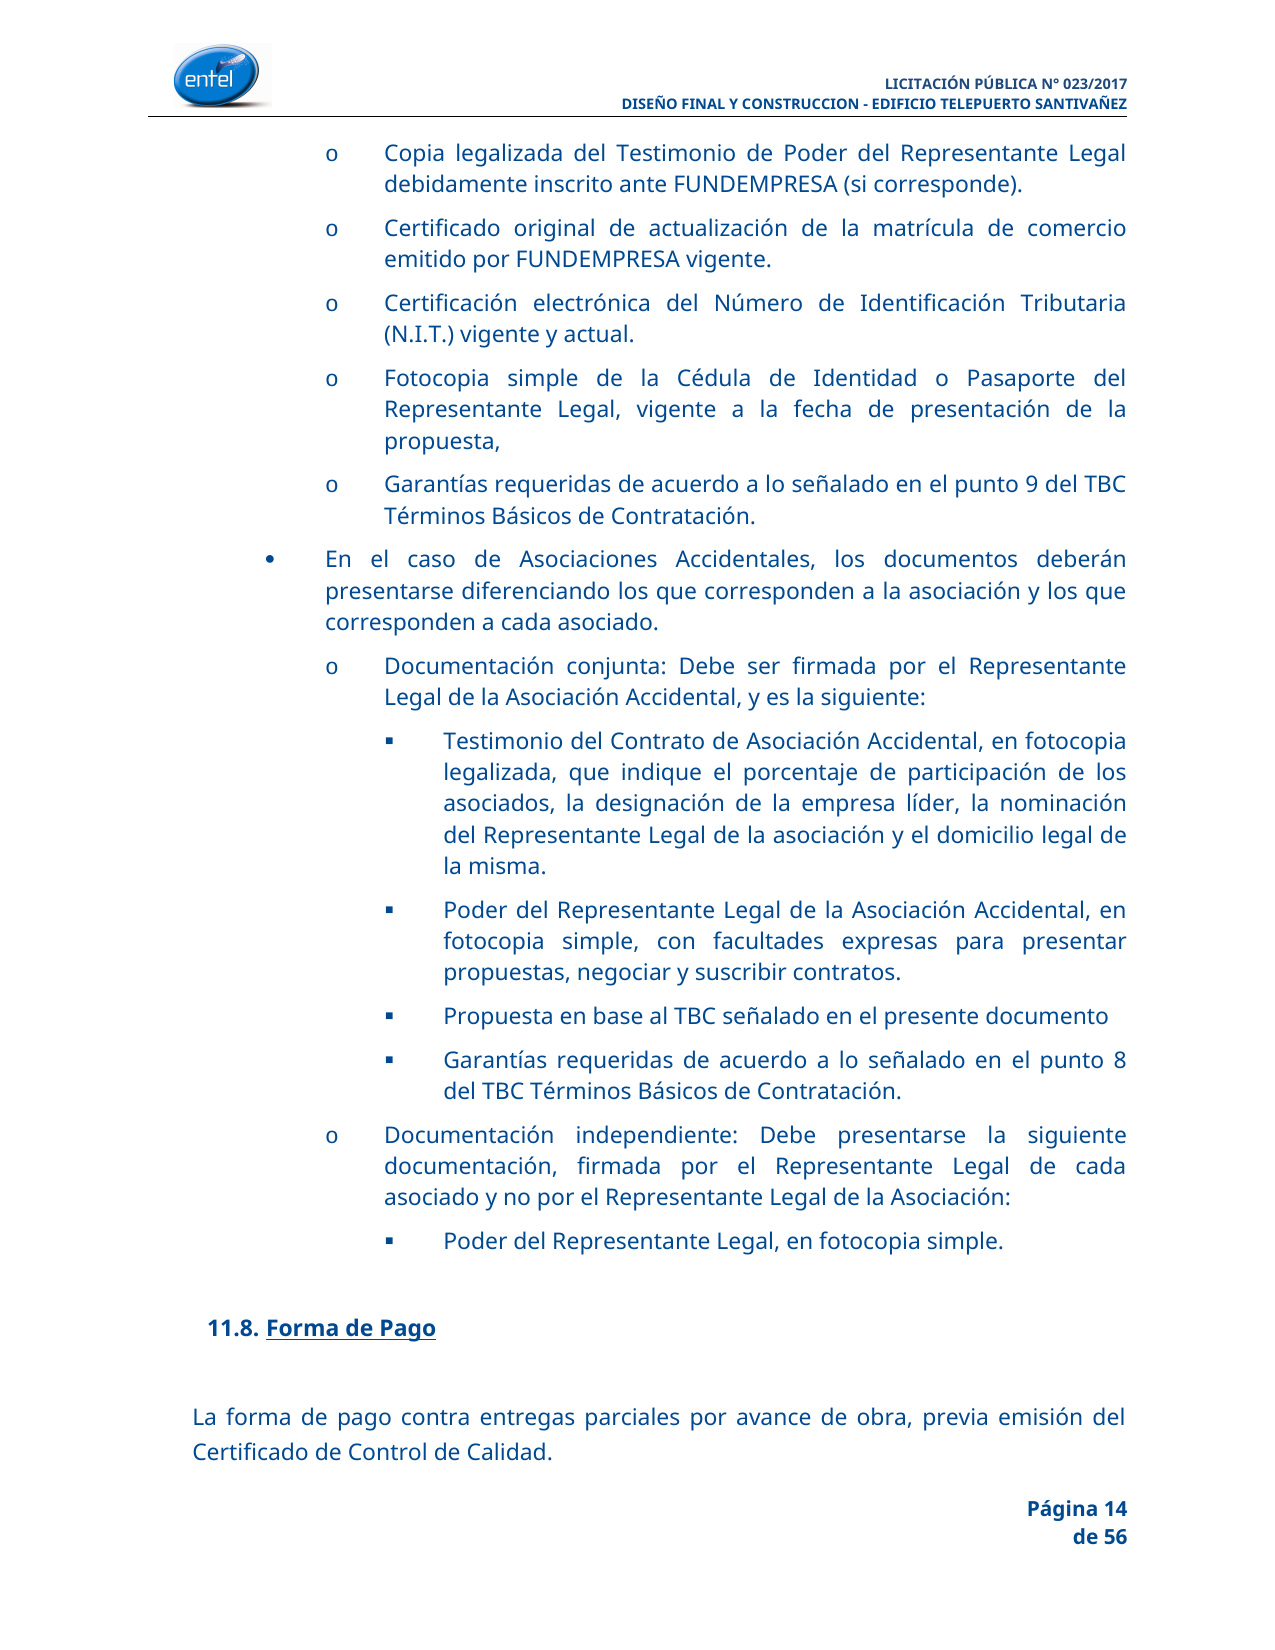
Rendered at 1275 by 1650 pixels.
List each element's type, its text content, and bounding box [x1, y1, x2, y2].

list Fotocopia simple de la Cédula de Identidad o Pasaporte del Representante Legal, vigente a la fecha de presentación de la propuesta, [325, 362, 1127, 456]
picture [173, 43, 272, 108]
list En el caso de Asociaciones Accidentales, los documentos deberán presentarse diferenciando los que corresponden a la asociación y los que corresponden a cada asociado. [266, 543, 1127, 637]
list Certificación electrónica del Número de Identificación Tributaria (N.I.T.) vigente y actual. [325, 287, 1127, 349]
list Garantías requeridas de acuerdo a lo señalado en el punto 8 del TBC Términos Básicos de Contratación. [384, 1043, 1127, 1106]
list Testimonio del Contrato de Asociación Accidental, en fotocopia legalizada, que indique el porcentaje de participación de los asociados, la designación de la empresa líder, la nominación del Representante Legal de la asociación y el domicilio legal de la misma. [384, 725, 1127, 881]
list Forma de Pago [207, 1312, 1127, 1344]
list Certificado original de actualización de la matrícula de comercio emitido por FUNDEMPRESA vigente. [325, 212, 1127, 274]
list Documentación conjunta: Debe ser firmada por el Representante Legal de la Asociación Accidental, y es la siguiente: [325, 650, 1127, 712]
list Copia legalizada del Testimonio de Poder del Representante Legal debidamente inscrito ante FUNDEMPRESA (si corresponde). [325, 137, 1127, 199]
text La forma de pago contra entregas parciales por avance de obra, previa emisión del Certificado de Control de Calidad. [192, 1400, 1127, 1468]
list Poder del Representante Legal, en fotocopia simple. [384, 1225, 1127, 1256]
list Propuesta en base al TBC señalado en el presente documento [384, 1000, 1127, 1031]
list Documentación independiente: Debe presentarse la siguiente documentación, firmada por el Representante Legal de cada asociado y no por el Representante Legal de la Asociación: [325, 1118, 1127, 1212]
list Poder del Representante Legal de la Asociación Accidental, en fotocopia simple, con facultades expresas para presentar propuestas, negociar y suscribir contratos. [384, 893, 1127, 987]
list Garantías requeridas de acuerdo a lo señalado en el punto 9 del TBC Términos Básicos de Contratación. [325, 468, 1127, 531]
